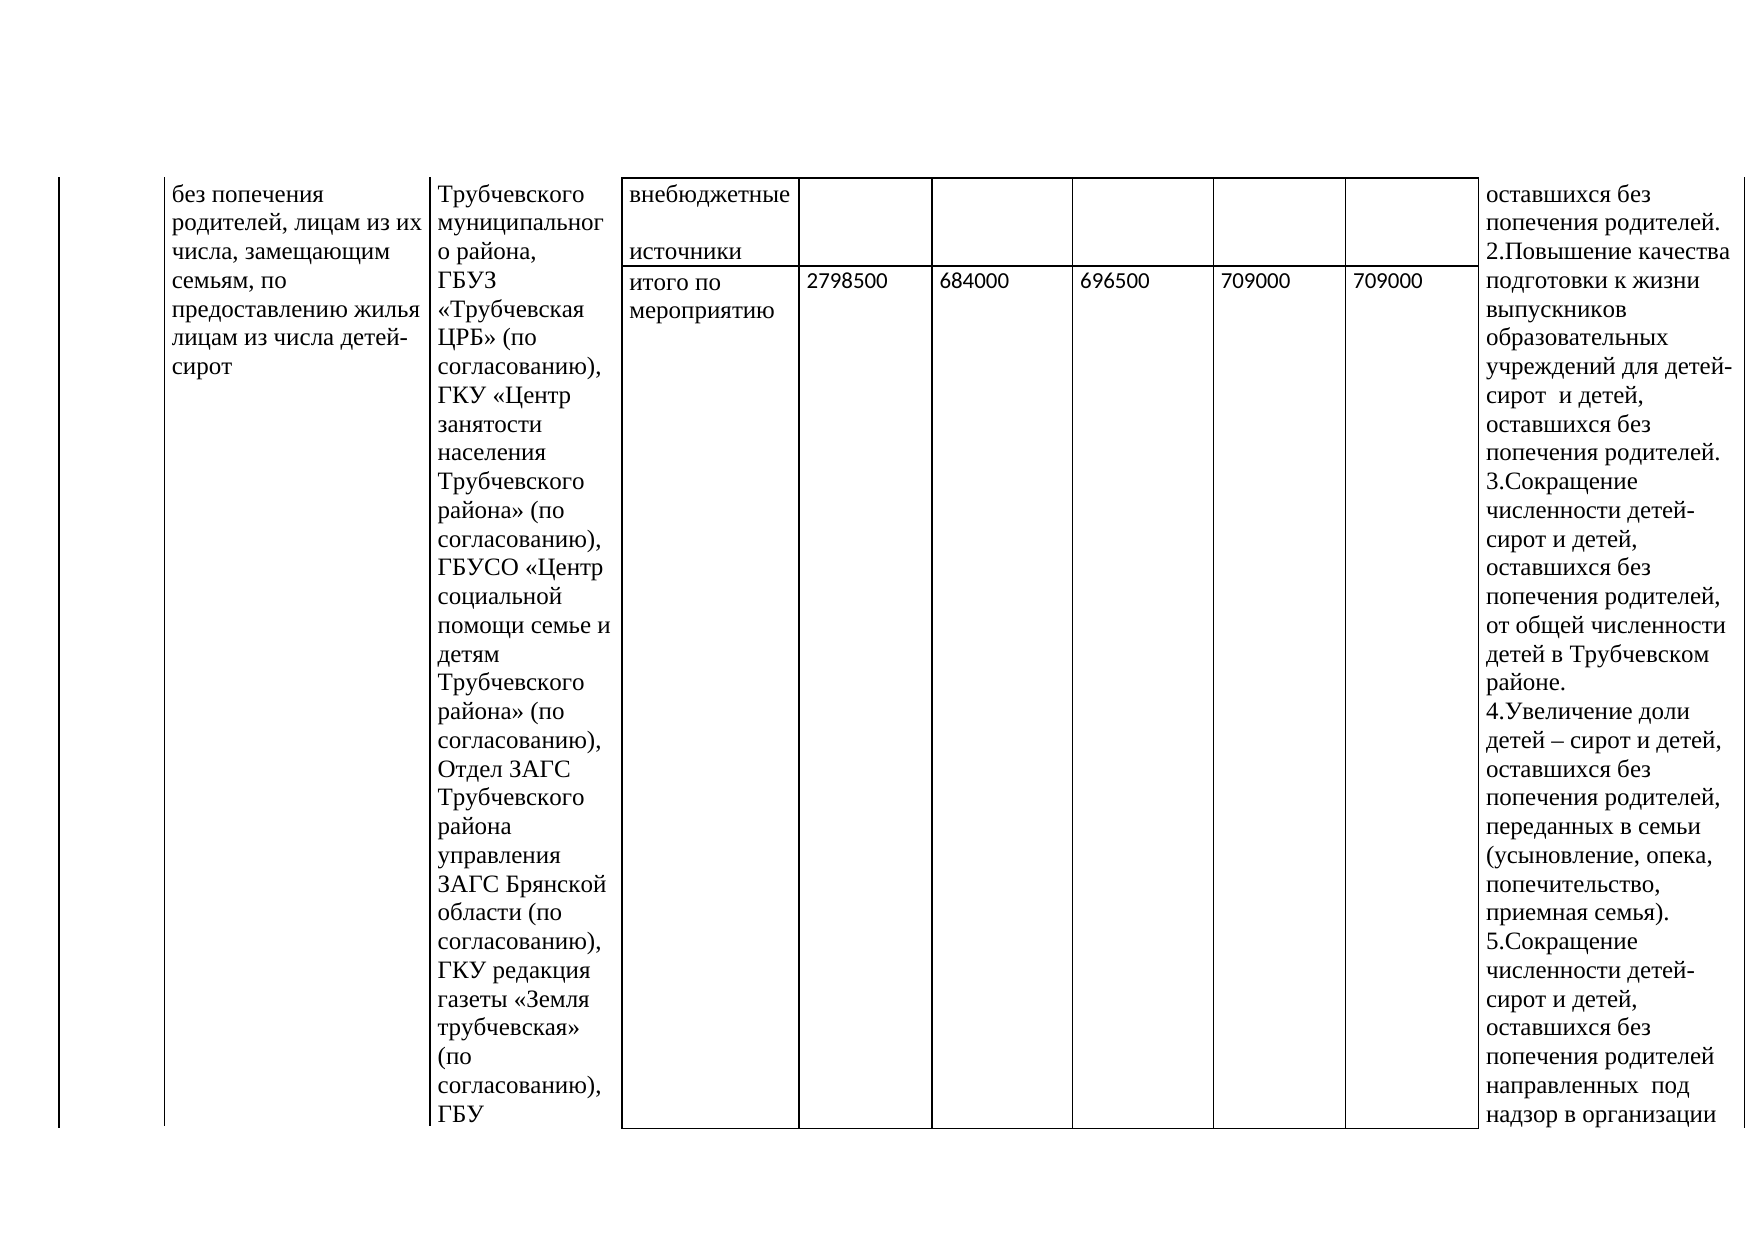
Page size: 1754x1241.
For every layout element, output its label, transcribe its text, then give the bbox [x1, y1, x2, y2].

table_cell 709000 [1214, 267, 1345, 1127]
table_cell [800, 179, 931, 265]
table_cell [1346, 179, 1478, 265]
table_cell [1214, 179, 1345, 265]
table_cell внебюджетные источники [623, 179, 798, 265]
table_cell [933, 179, 1072, 265]
table_cell 684000 [933, 267, 1072, 1127]
table_cell [1073, 179, 1213, 265]
table_cell 2798500 [800, 267, 931, 1127]
table_cell 709000 [1346, 267, 1478, 1127]
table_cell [623, 267, 798, 1127]
table_cell 696500 [1073, 267, 1213, 1127]
